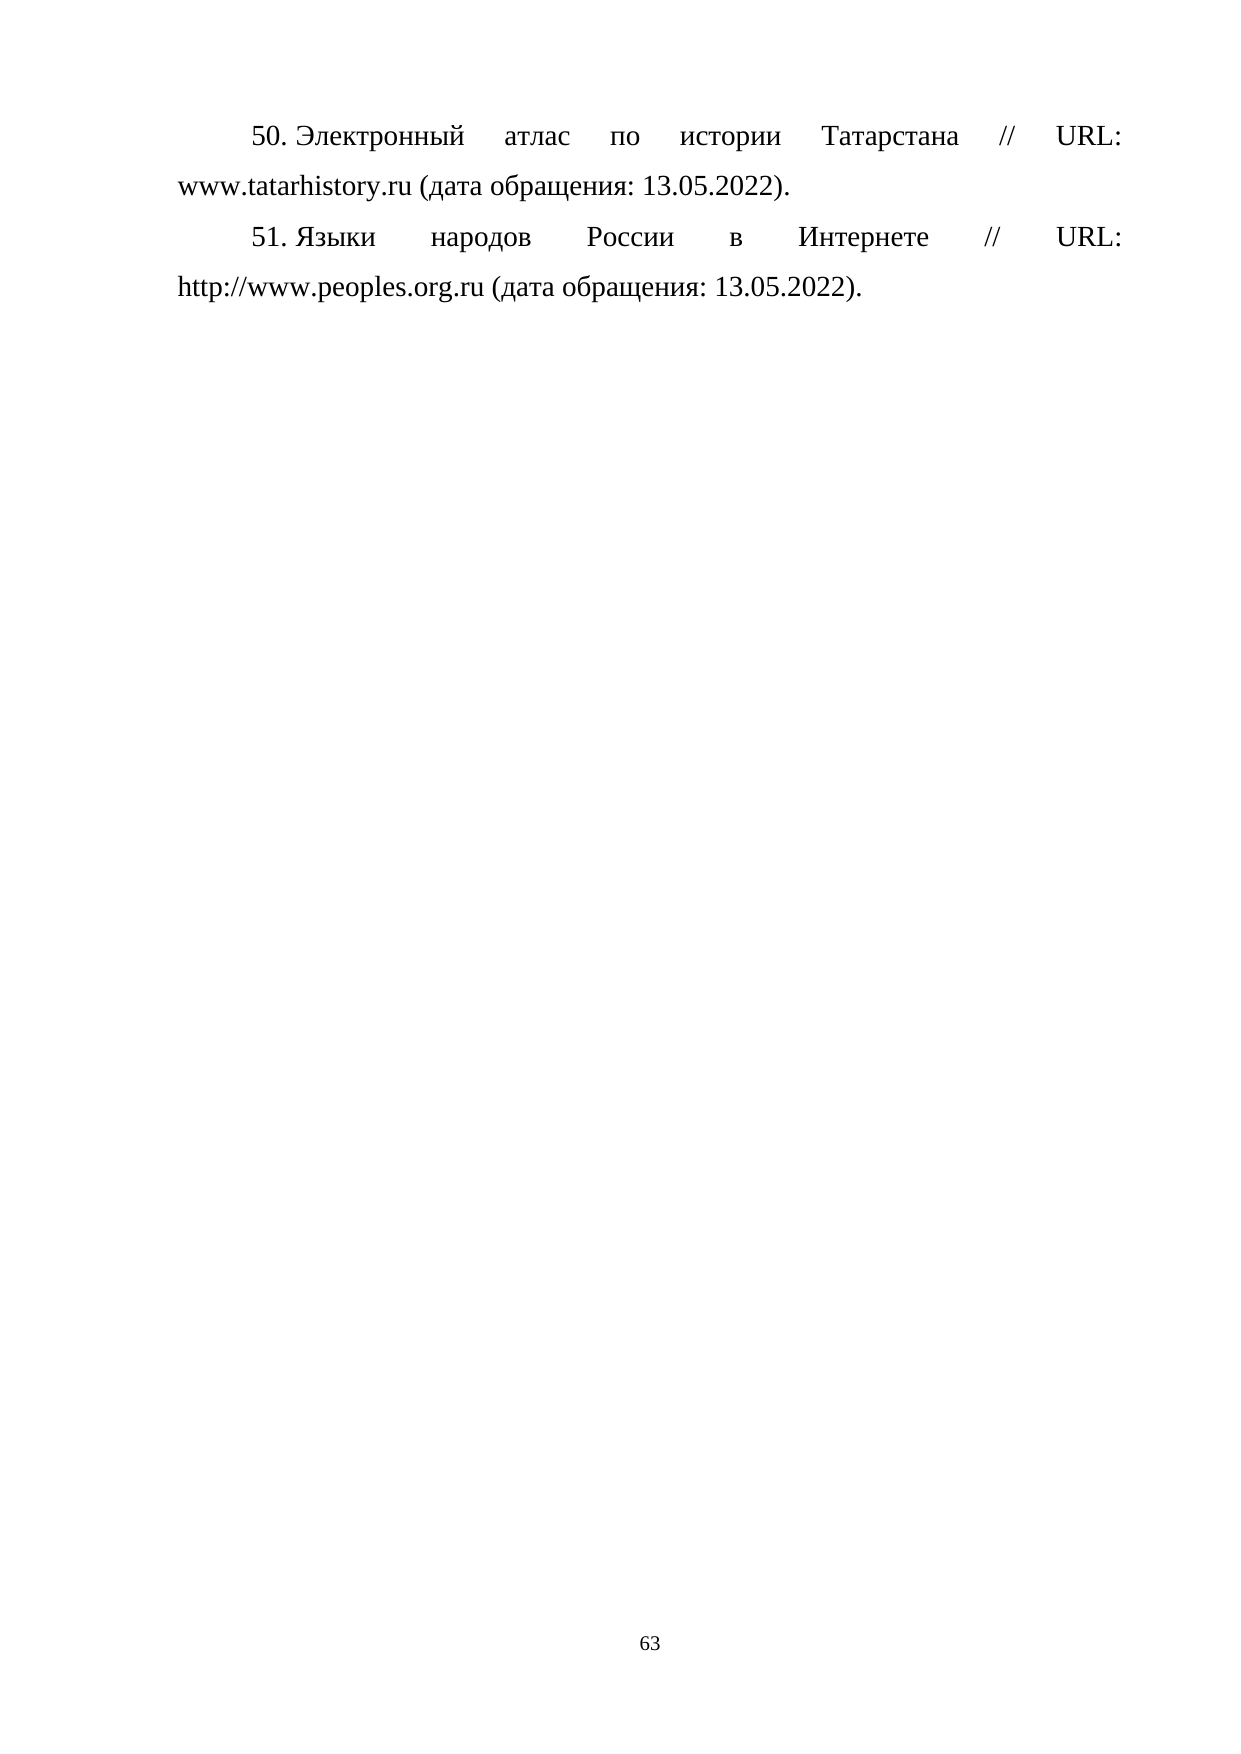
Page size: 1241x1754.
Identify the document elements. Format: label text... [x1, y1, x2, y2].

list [177, 219, 1122, 303]
list Электронный атлас по истории Татарстана // URL: www.tatarhistory.ru (дата обращения: 13.05.2022). [177, 118, 1122, 202]
